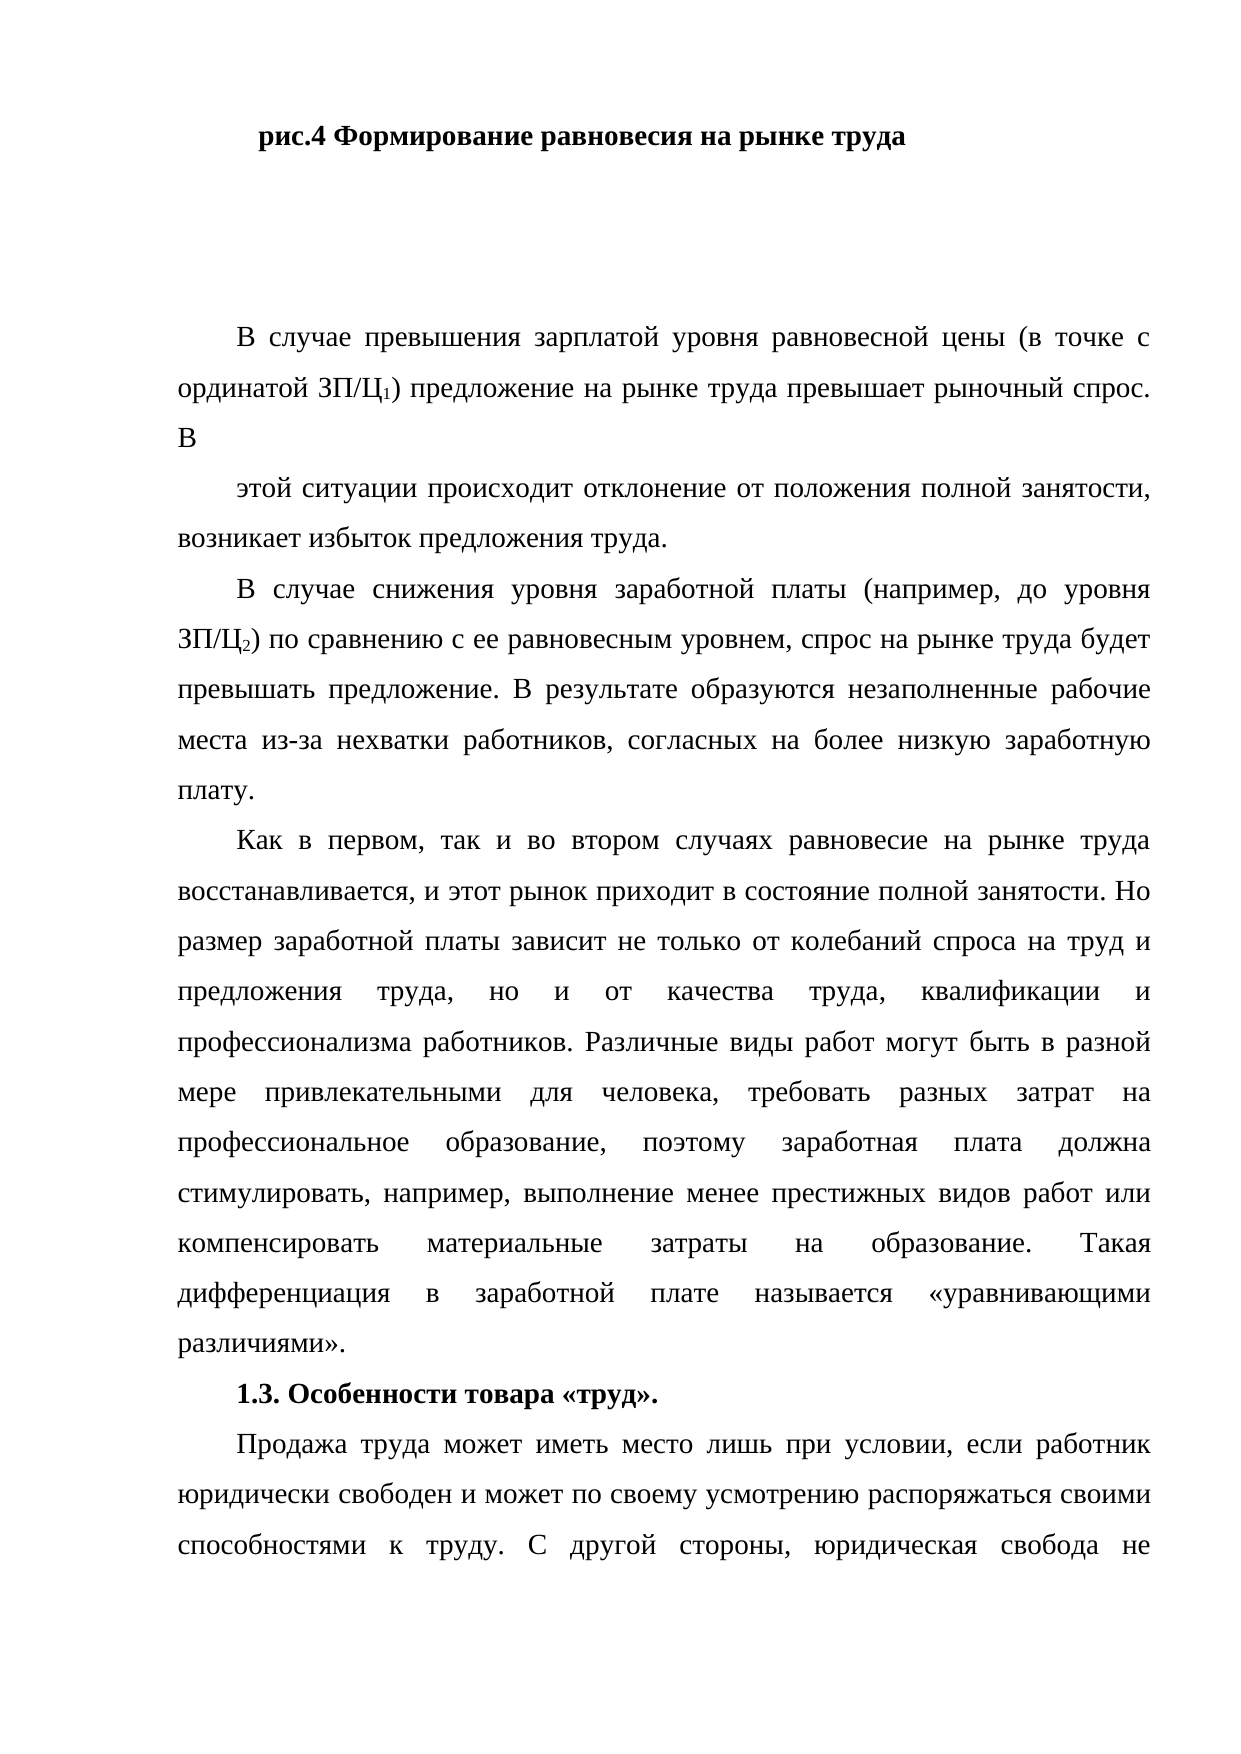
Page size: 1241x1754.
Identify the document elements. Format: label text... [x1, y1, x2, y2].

text В случае снижения уровня заработной платы (например, до уровня ЗП/Ц2) по сравнению с ее равновесным уровнем, спрос на рынке труда будет превышать предложение. В результате образуются незаполненные рабочие места из-за нехватки работников, согласных на более низкую заработную плату. [177, 571, 1152, 806]
text 1.3. Особенности товара «труд». [177, 1376, 1152, 1409]
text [177, 1426, 1152, 1560]
text этой ситуации происходит отклонение от положения полной занятости, возникает избыток предложения труда. [177, 470, 1152, 554]
text Как в первом, так и во втором случаях равновесие на рынке труда восстанавливается, и этот рынок приходит в состояние полной занятости. Но размер заработной платы зависит не только от колебаний спроса на труд и предложения труда, но и от качества труда, квалификации и профессионализма работников. Различные виды работ могут быть в разной мере привлекательными для человека, требовать разных затрат на профессиональное образование, поэтому заработная плата должна стимулировать, например, выполнение менее престижных видов работ или компенсировать материальные затраты на образование. Такая дифференциация в заработной плате называется «уравнивающими различиями». [177, 822, 1152, 1359]
text В случае превышения зарплатой уровня равновесной цены (в точке с ординатой ЗП/Ц1) предложение на рынке труда превышает рыночный спрос. В [177, 319, 1152, 453]
text рис.4 Формирование равновесия на рынке труда [177, 118, 1152, 152]
